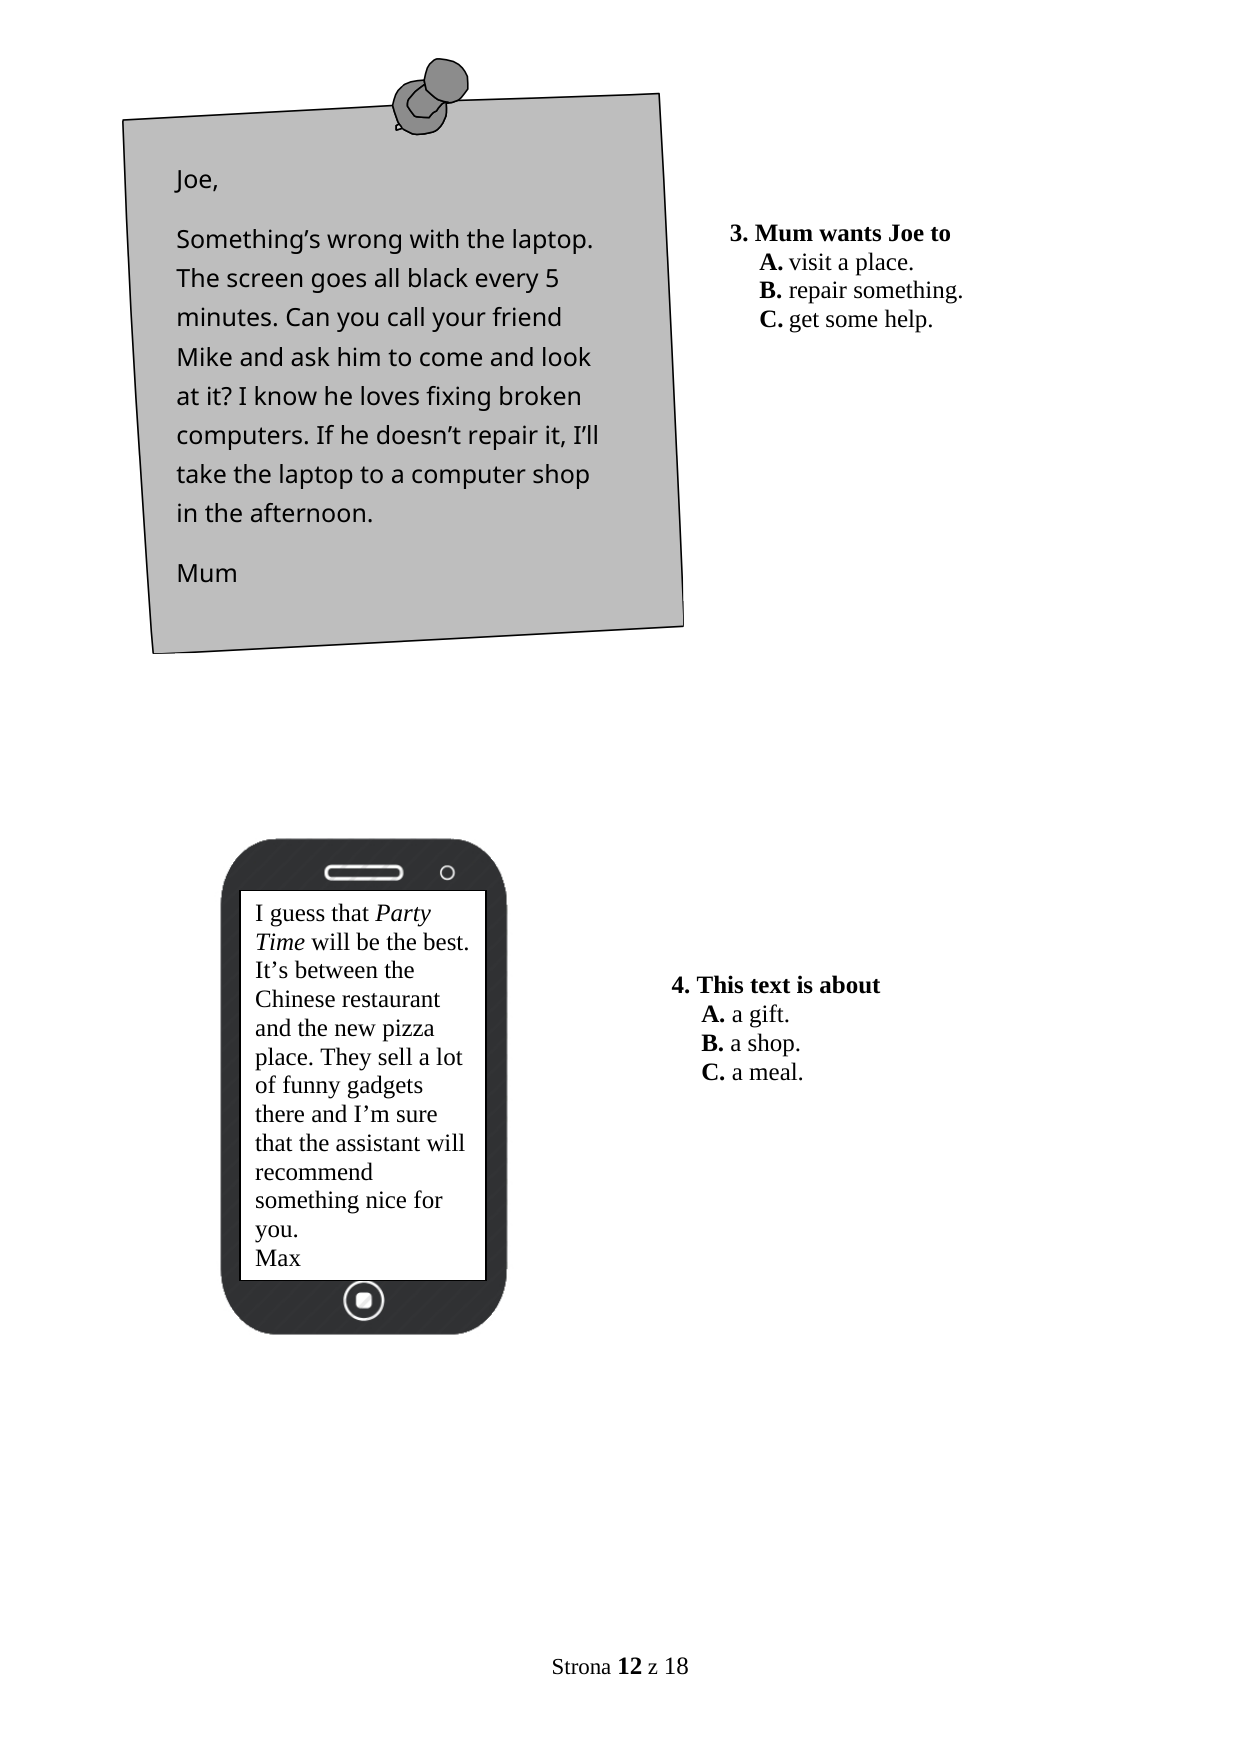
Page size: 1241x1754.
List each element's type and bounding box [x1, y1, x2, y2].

picture [122, 58, 684, 654]
picture [206, 830, 518, 1346]
